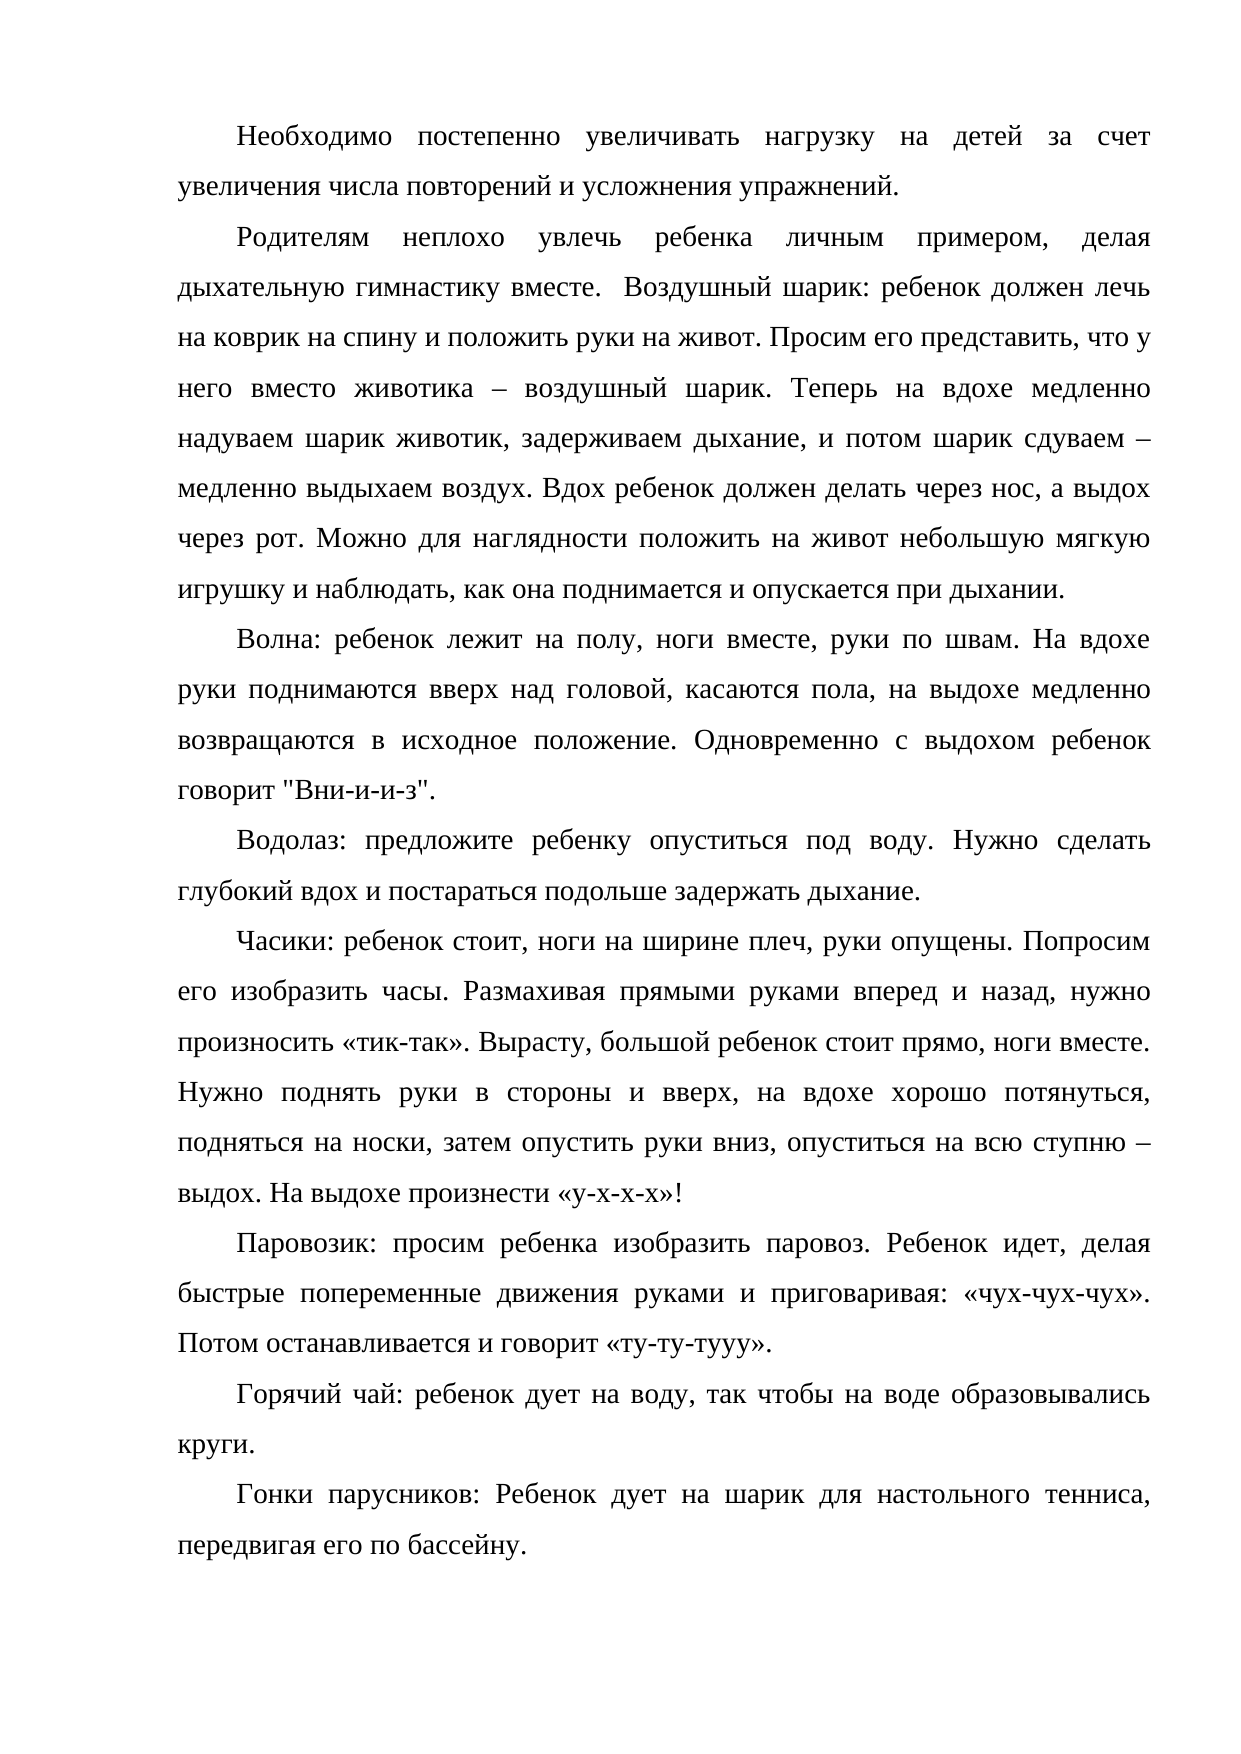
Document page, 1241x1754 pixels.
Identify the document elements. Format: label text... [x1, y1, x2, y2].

text Волна: ребенок лежит на полу, ноги вместе, руки по швам. На вдохе руки поднимаются вверх над головой, касаются пола, на выдохе медленно возвращаются в исходное положение. Одновременно с выдохом ребенок говорит "Вни-и-и-з". [177, 621, 1152, 806]
text Паровозик: просим ребенка изобразить паровоз. Ребенок идет, делая быстрые попеременные движения руками и приговаривая: «чух-чух-чух». Потом останавливается и говорит «ту-ту-тууу». [177, 1225, 1152, 1359]
text Водолаз: предложите ребенку опуститься под воду. Нужно сделать глубокий вдох и постараться подольше задержать дыхание. [177, 822, 1152, 906]
text Гонки парусников: Ребенок дует на шарик для настольного тенниса, передвигая его по бассейну. [177, 1477, 1152, 1560]
text Горячий чай: ребенок дует на воду, так чтобы на воде образовывались круги. [177, 1376, 1152, 1460]
text Родителям неплохо увлечь ребенка личным примером, делая дыхательную гимнастику вместе. Воздушный шарик: ребенок должен лечь на коврик на спину и положить руки на живот. Просим его представить, что у него вместо животика – воздушный шарик. Теперь на вдохе медленно надуваем шарик животик, задерживаем дыхание, и потом шарик сдуваем – медленно выдыхаем воздух. Вдох ребенок должен делать через нос, а выдох через рот. Можно для наглядности положить на живот небольшую мягкую игрушку и наблюдать, как она поднимается и опускается при дыхании. [177, 219, 1152, 604]
text Часики: ребенок стоит, ноги на ширине плеч, руки опущены. Попросим его изобразить часы. Размахивая прямыми руками вперед и назад, нужно произносить «тик-так». Вырасту, большой ребенок стоит прямо, ноги вместе. Нужно поднять руки в стороны и вверх, на вдохе хорошо потянуться, подняться на носки, затем опустить руки вниз, опуститься на всю ступню – выдох. На выдохе произнести «у-х-х-х»! [177, 923, 1152, 1208]
text Необходимо постепенно увеличивать нагрузку на детей за счет увеличения числа повторений и усложнения упражнений. [177, 118, 1152, 202]
